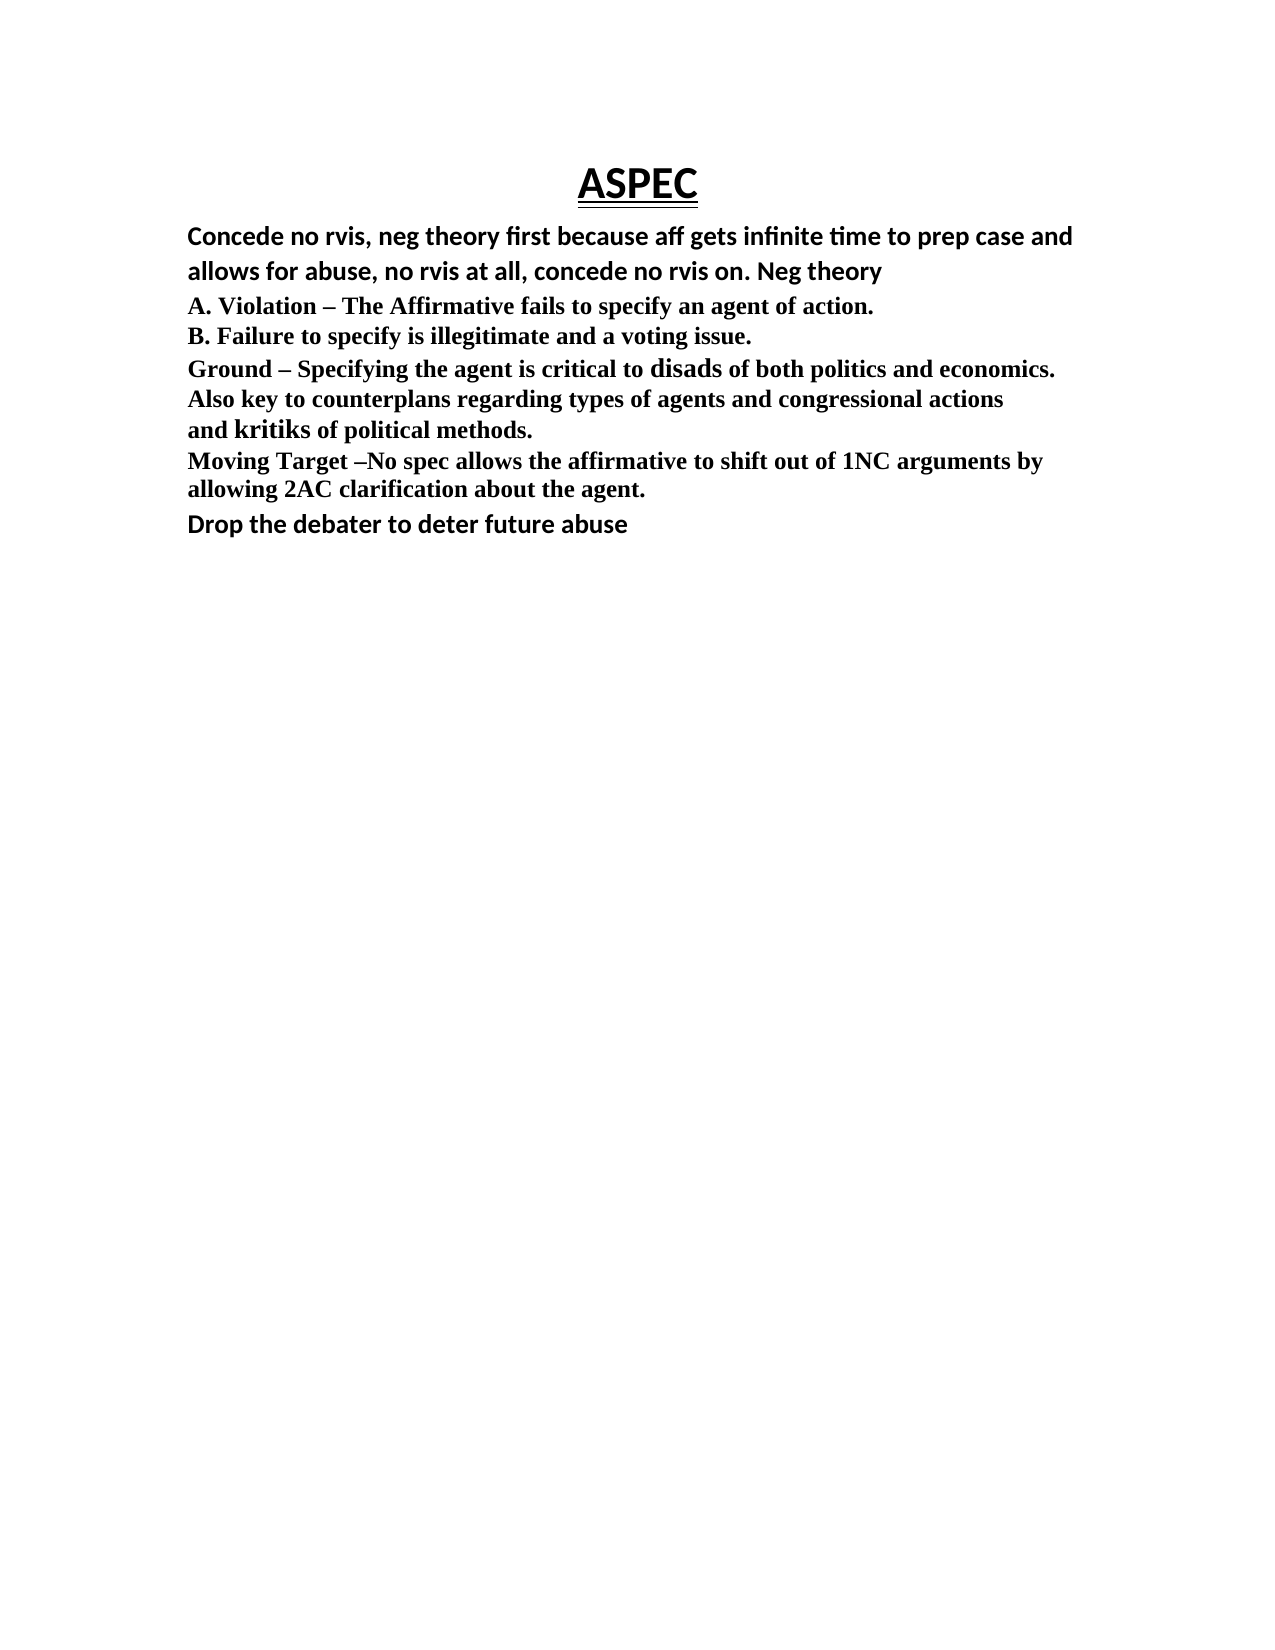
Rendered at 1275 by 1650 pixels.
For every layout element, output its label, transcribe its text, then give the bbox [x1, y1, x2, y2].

text Ground – Specifying the agent is critical to disads of both politics and economics. Also key to counterplans regarding types of agents and congressional actions and kritiks of political methods. [187, 351, 1087, 446]
text Moving Target –No spec allows the affirmative to shift out of 1NC arguments by allowing 2AC clarification about the agent. [187, 446, 1087, 503]
subtitle ASPEC [187, 154, 1087, 210]
subtitle Concede no rvis, neg theory first because aff gets infinite time to prep case and allows for abuse, no rvis at all, concede no rvis on. Neg theory [187, 219, 1087, 287]
text A. Violation – The Affirmative fails to specify an agent of action. [187, 290, 1087, 320]
text B. Failure to specify is illegitimate and a voting issue. [187, 320, 1087, 351]
subtitle Drop the debater to deter future abuse [187, 507, 1087, 540]
